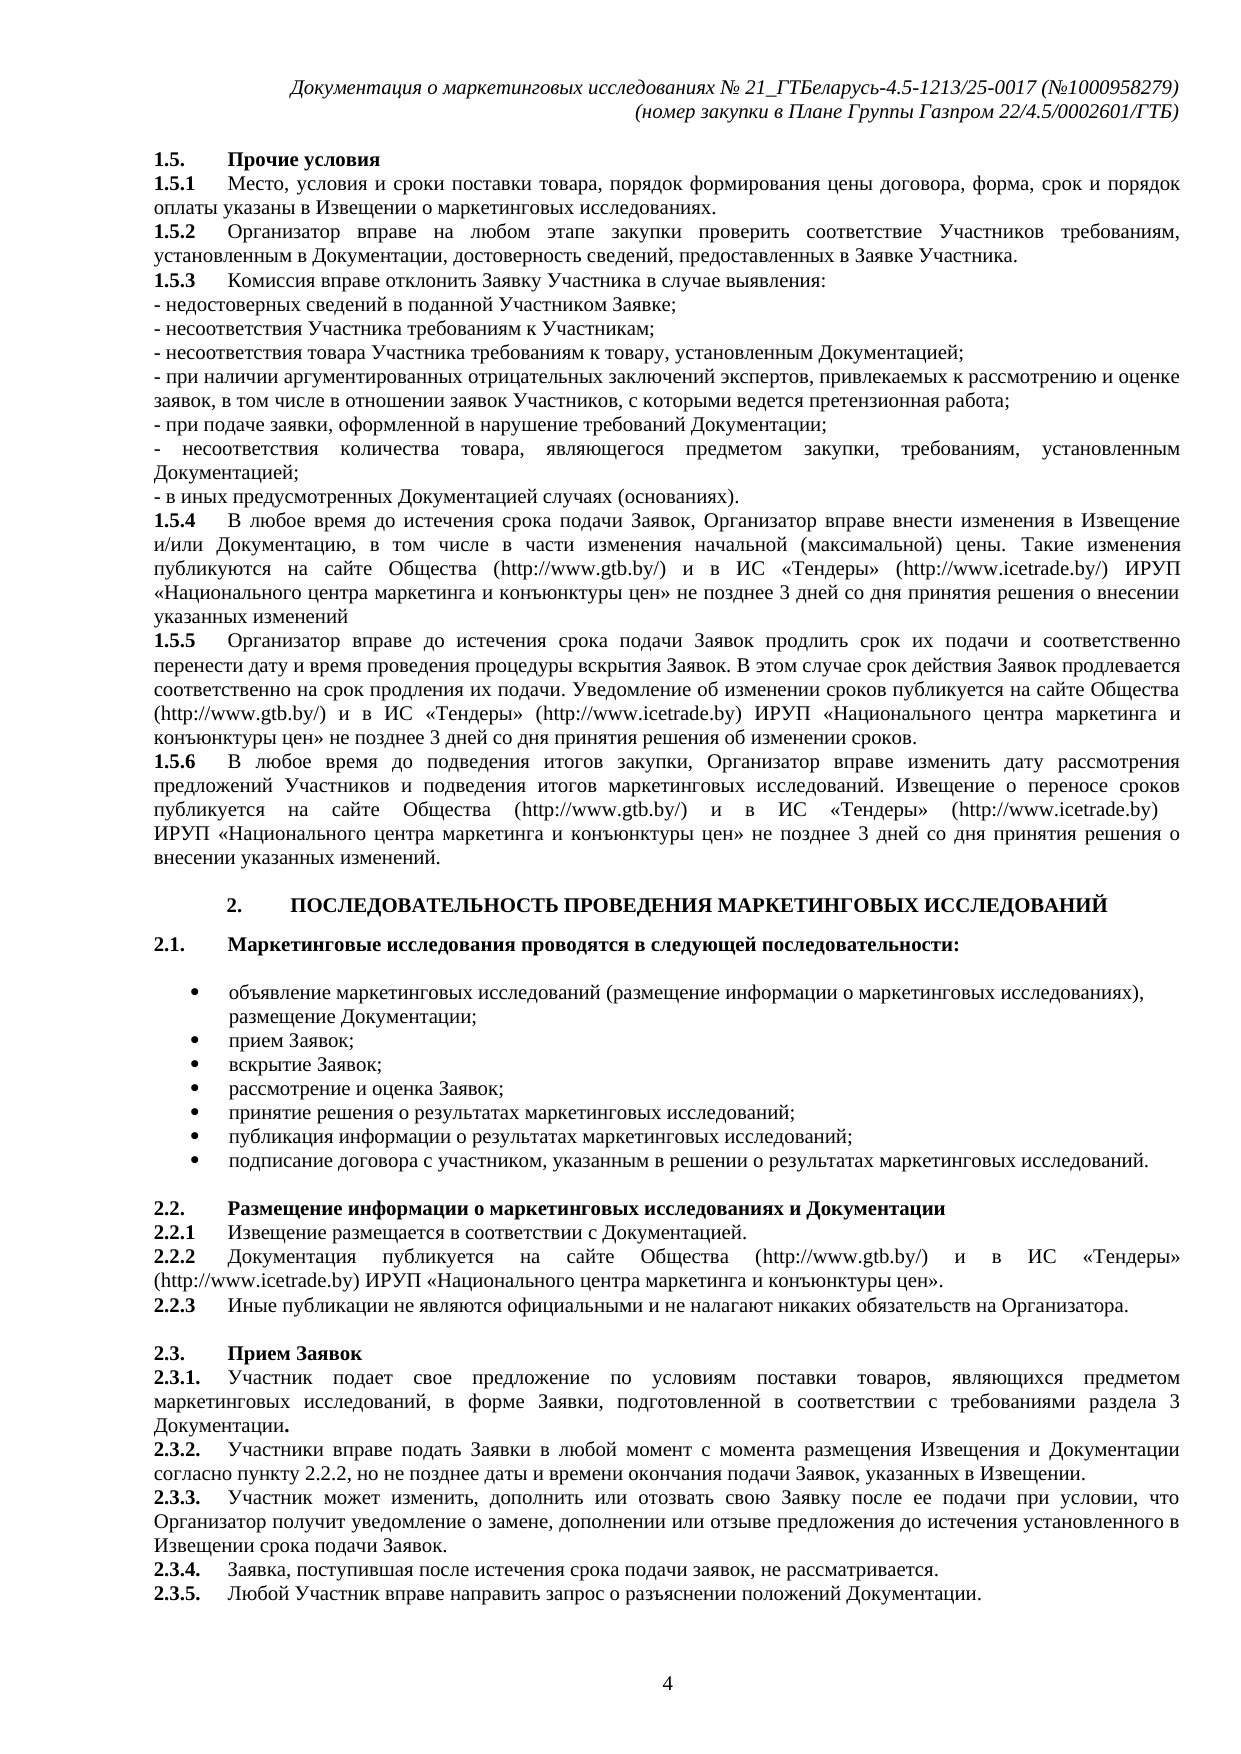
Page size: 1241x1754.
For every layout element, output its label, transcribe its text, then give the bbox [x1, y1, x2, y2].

list Размещение информации о маркетинговых исследованиях и Документации [153, 1196, 1181, 1220]
list Участники вправе подать Заявки в любой момент с момента размещения Извещения и Документации согласно пункту 2.2.2, но не позднее даты и времени окончания подачи Заявок, указанных в Извещении. [153, 1437, 1181, 1485]
list Извещение размещается в соответствии с Документацией. [153, 1220, 1181, 1244]
text - несоответствия товара Участника требованиям к товару, установленным Документацией; [153, 340, 1181, 364]
list рассмотрение и оценка Заявок; [191, 1076, 1181, 1100]
list Комиссия вправе отклонить Заявку Участника в случае выявления: [153, 267, 1181, 292]
list В любое время до подведения итогов закупки, Организатор вправе изменить дату рассмотрения предложений Участников и подведения итогов маркетинговых исследований. Извещение о переносе сроков публикуется на сайте Общества (http://www.gtb.by/) и в ИС «Тендеры» (http://www.icetrade.by) ИРУП «Национального центра маркетинга и конъюнктуры цен» не позднее 3 дней со дня принятия решения о внесении указанных изменений. [153, 749, 1181, 869]
list вскрытие Заявок; [191, 1052, 1181, 1076]
text - несоответствия Участника требованиям к Участникам; [153, 316, 1181, 340]
list Организатор вправе на любом этапе закупки проверить соответствие Участников требованиям, установленным в Документации, достоверность сведений, предоставленных в Заявке Участника. [153, 219, 1181, 267]
list публикация информации о результатах маркетинговых исследований; [191, 1124, 1181, 1148]
list Прочие условия [153, 147, 1181, 171]
list принятие решения о результатах маркетинговых исследований; [191, 1100, 1181, 1124]
list Маркетинговые исследования проводятся в следующей последовательности: [153, 932, 1181, 956]
list Заявка, поступившая после истечения срока подачи заявок, не рассматривается. [153, 1557, 1181, 1581]
list Участник подает свое предложение по условиям поставки товаров, являющихся предметом маркетинговых исследований, в форме Заявки, подготовленной в соответствии с требованиями раздела 3 Документации. [153, 1365, 1181, 1437]
list Место, условия и сроки поставки товара, порядок формирования цены договора, форма, срок и порядок оплаты указаны в Извещении о маркетинговых исследованиях. [153, 171, 1181, 219]
list объявление маркетинговых исследований (размещение информации о маркетинговых исследованиях), размещение Документации; [191, 980, 1181, 1028]
list подписание договора с участником, указанным в решении о результатах маркетинговых исследований. [191, 1148, 1181, 1172]
text - при наличии аргументированных отрицательных заключений экспертов, привлекаемых к рассмотрению и оценке заявок, в том числе в отношении заявок Участников, с которыми ведется претензионная работа; [153, 364, 1181, 412]
list Участник может изменить, дополнить или отозвать свою Заявку после ее подачи при условии, что Организатор получит уведомление о замене, дополнении или отзыве предложения до истечения установленного в Извещении срока подачи Заявок. [153, 1485, 1181, 1557]
list Любой Участник вправе направить запрос о разъяснении положений Документации. [153, 1581, 1181, 1605]
list прием Заявок; [191, 1028, 1181, 1052]
text - недостоверных сведений в поданной Участником Заявке; [153, 292, 1181, 316]
text - несоответствия количества товара, являющегося предметом закупки, требованиям, установленным Документацией; [153, 436, 1181, 484]
list Иные публикации не являются официальными и не налагают никаких обязательств на Организатора. [153, 1292, 1181, 1317]
list Документация публикуется на сайте Общества (http://www.gtb.by/) и в ИС «Тендеры» (http://www.icetrade.by) ИРУП «Национального центра маркетинга и конъюнктуры цен». [153, 1244, 1181, 1292]
list В любое время до истечения срока подачи Заявок, Организатор вправе внести изменения в Извещение и/или Документацию, в том числе в части изменения начальной (максимальной) цены. Такие изменения публикуются на сайте Общества (http://www.gtb.by/) и в ИС «Тендеры» (http://www.icetrade.by/) ИРУП «Национального центра маркетинга и конъюнктуры цен» не позднее 3 дней со дня принятия решения о внесении указанных изменений [153, 508, 1181, 628]
text - в иных предусмотренных Документацией случаях (основаниях). [153, 484, 1181, 508]
list Организатор вправе до истечения срока подачи Заявок продлить срок их подачи и соответственно перенести дату и время проведения процедуры вскрытия Заявок. В этом случае срок действия Заявок продлевается соответственно на срок продления их подачи. Уведомление об изменении сроков публикуется на сайте Общества (http://www.gtb.by/) и в ИС «Тендеры» (http://www.icetrade.by) ИРУП «Национального центра маркетинга и конъюнктуры цен» не позднее 3 дней со дня принятия решения об изменении сроков. [153, 628, 1181, 749]
list последовательность проведения маркетинговых исследований [153, 893, 1181, 917]
text - при подаче заявки, оформленной в нарушение требований Документации; [153, 412, 1181, 436]
list Прием Заявок [153, 1341, 1181, 1365]
